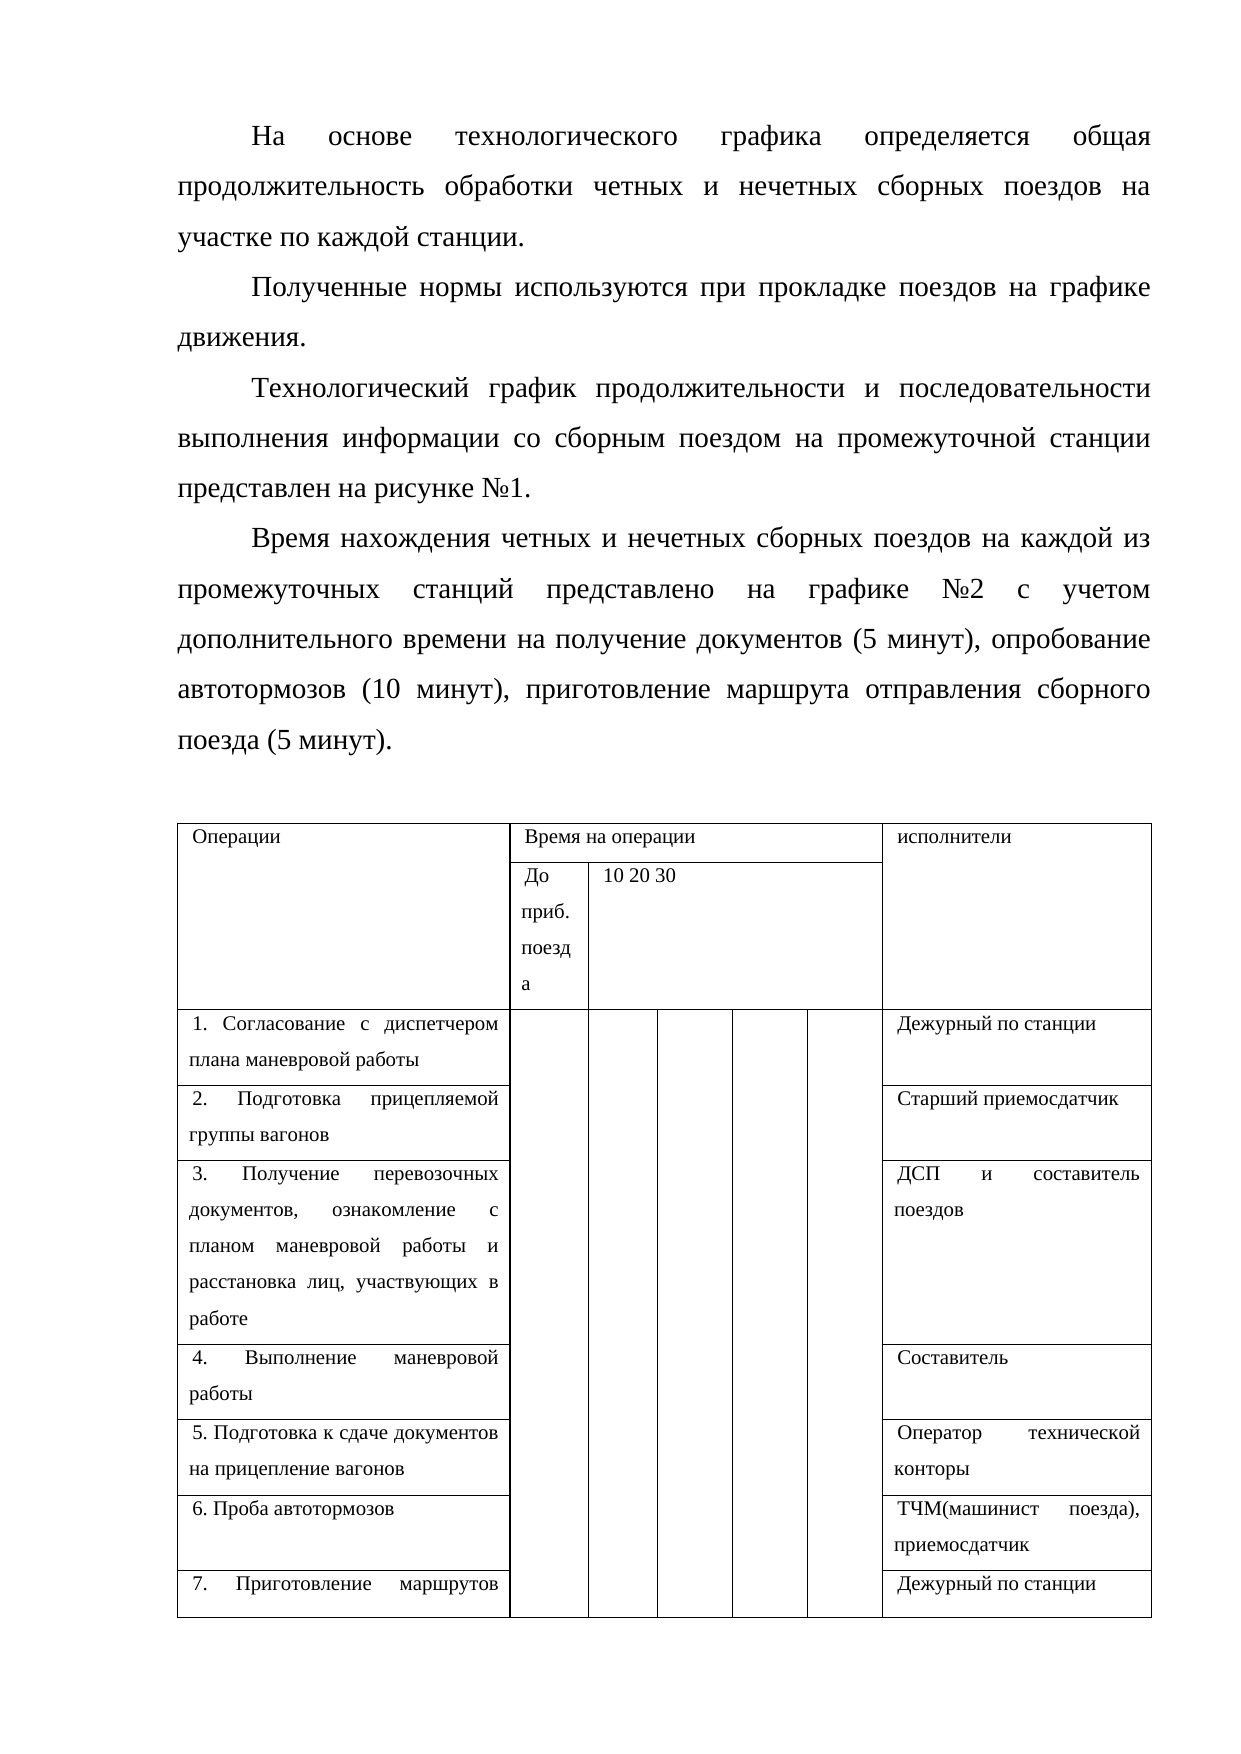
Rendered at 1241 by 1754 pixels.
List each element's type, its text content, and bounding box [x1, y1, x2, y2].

text Технологический график продолжительности и последовательности выполнения информации со сборным поездом на промежуточной станции представлен на рисунке №1. [177, 370, 1152, 504]
table_cell До приб. поезда [511, 863, 588, 1009]
table_cell [589, 1010, 657, 1617]
table_cell 5. Подготовка к сдаче документов на прицепление вагонов [178, 1420, 509, 1494]
table_cell [658, 1010, 732, 1617]
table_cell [178, 1571, 509, 1617]
table_cell Оператор технической конторы [883, 1420, 1151, 1494]
table_cell 1. Согласование с диспетчером плана маневровой работы [178, 1010, 509, 1085]
table_header Операции [178, 824, 509, 1009]
text Полученные нормы используются при прокладке поездов на графике движения. [177, 269, 1152, 353]
table_cell Составитель [883, 1345, 1151, 1419]
table_header Время на операции [511, 824, 882, 862]
table_cell ДСП и составитель поездов [883, 1161, 1151, 1344]
table_cell 4. Выполнение маневровой работы [178, 1345, 509, 1419]
table_cell [808, 1010, 882, 1617]
text На основе технологического графика определяется общая продолжительность обработки четных и нечетных сборных поездов на участке по каждой станции. [177, 118, 1152, 252]
table_cell ТЧМ(машинист поезда), приемосдатчик [883, 1496, 1151, 1570]
table_cell Дежурный по станции [883, 1010, 1151, 1085]
table_cell [733, 1010, 807, 1617]
table_cell 6. Проба автотормозов [178, 1496, 509, 1570]
text Время нахождения четных и нечетных сборных поездов на каждой из промежуточных станций представлено на графике №2 с учетом дополнительного времени на получение документов (5 минут), опробование автотормозов (10 минут), приготовление маршрута отправления сборного поезда (5 минут). [177, 521, 1152, 755]
table_cell 3. Получение перевозочных документов, ознакомление с планом маневровой работы и расстановка лиц, участвующих в работе [178, 1161, 509, 1344]
table_header исполнители [883, 824, 1151, 1009]
table_cell Дежурный по станции [883, 1571, 1151, 1617]
table_cell 10 20 30 [589, 863, 882, 1009]
table_cell Старший приемосдатчик [883, 1086, 1151, 1160]
table_cell [511, 1010, 588, 1617]
table_cell 2. Подготовка прицепляемой группы вагонов [178, 1086, 509, 1160]
